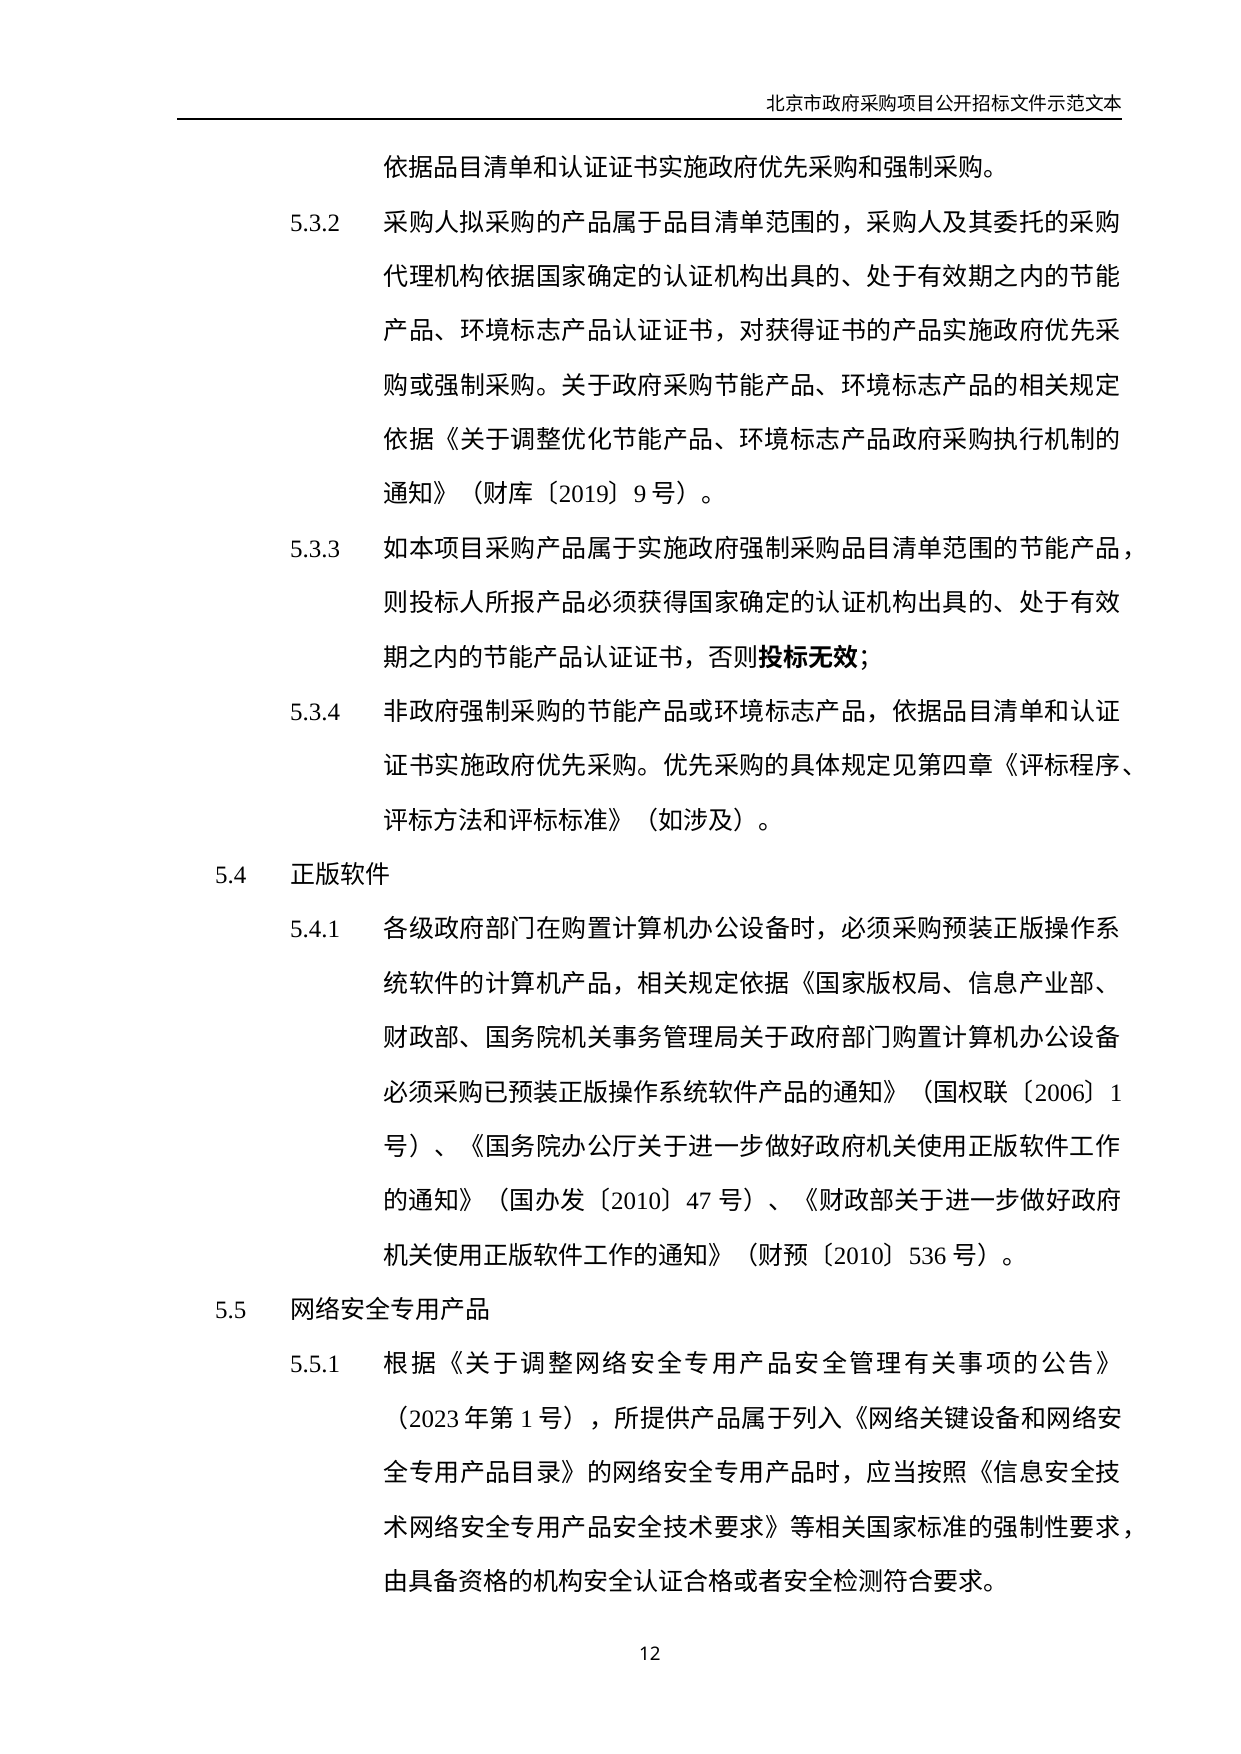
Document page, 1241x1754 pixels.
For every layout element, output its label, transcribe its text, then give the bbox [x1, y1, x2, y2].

list 网络安全专用产品 [215, 1289, 1122, 1326]
list 根据《关于调整网络安全专用产品安全管理有关事项的公告》（2023年第1号），所提供产品属于列入《网络关键设备和网络安全专用产品目录》的网络安全专用产品时，应当按照《信息安全技术网络安全专用产品安全技术要求》等相关国家标准的强制性要求，由具备资格的机构安全认证合格或者安全检测符合要求。 [290, 1344, 1122, 1598]
list 非政府强制采购的节能产品或环境标志产品，依据品目清单和认证证书实施政府优先采购。优先采购的具体规定见第四章《评标程序、评标方法和评标标准》（如涉及）。 [290, 691, 1122, 836]
list 如本项目采购产品属于实施政府强制采购品目清单范围的节能产品，则投标人所报产品必须获得国家确定的认证机构出具的、处于有效期之内的节能产品认证证书，否则投标无效； [290, 528, 1122, 673]
list 采购人拟采购的产品属于品目清单范围的，采购人及其委托的采购代理机构依据国家确定的认证机构出具的、处于有效期之内的节能产品、环境标志产品认证证书，对获得证书的产品实施政府优先采购或强制采购。关于政府采购节能产品、环境标志产品的相关规定依据《关于调整优化节能产品、环境标志产品政府采购执行机制的通知》（财库〔2019〕9号）。 [290, 202, 1122, 510]
list 正版软件 [215, 854, 1122, 891]
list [290, 148, 1122, 184]
list 各级政府部门在购置计算机办公设备时，必须采购预装正版操作系统软件的计算机产品，相关规定依据《国家版权局、信息产业部、财政部、国务院机关事务管理局关于政府部门购置计算机办公设备必须采购已预装正版操作系统软件产品的通知》（国权联〔2006〕1 号）、《国务院办公厅关于进一步做好政府机关使用正版软件工作的通知》（国办发〔2010〕47 号）、《财政部关于进一步做好政府机关使用正版软件工作的通知》（财预〔2010〕536 号）。 [290, 909, 1122, 1271]
